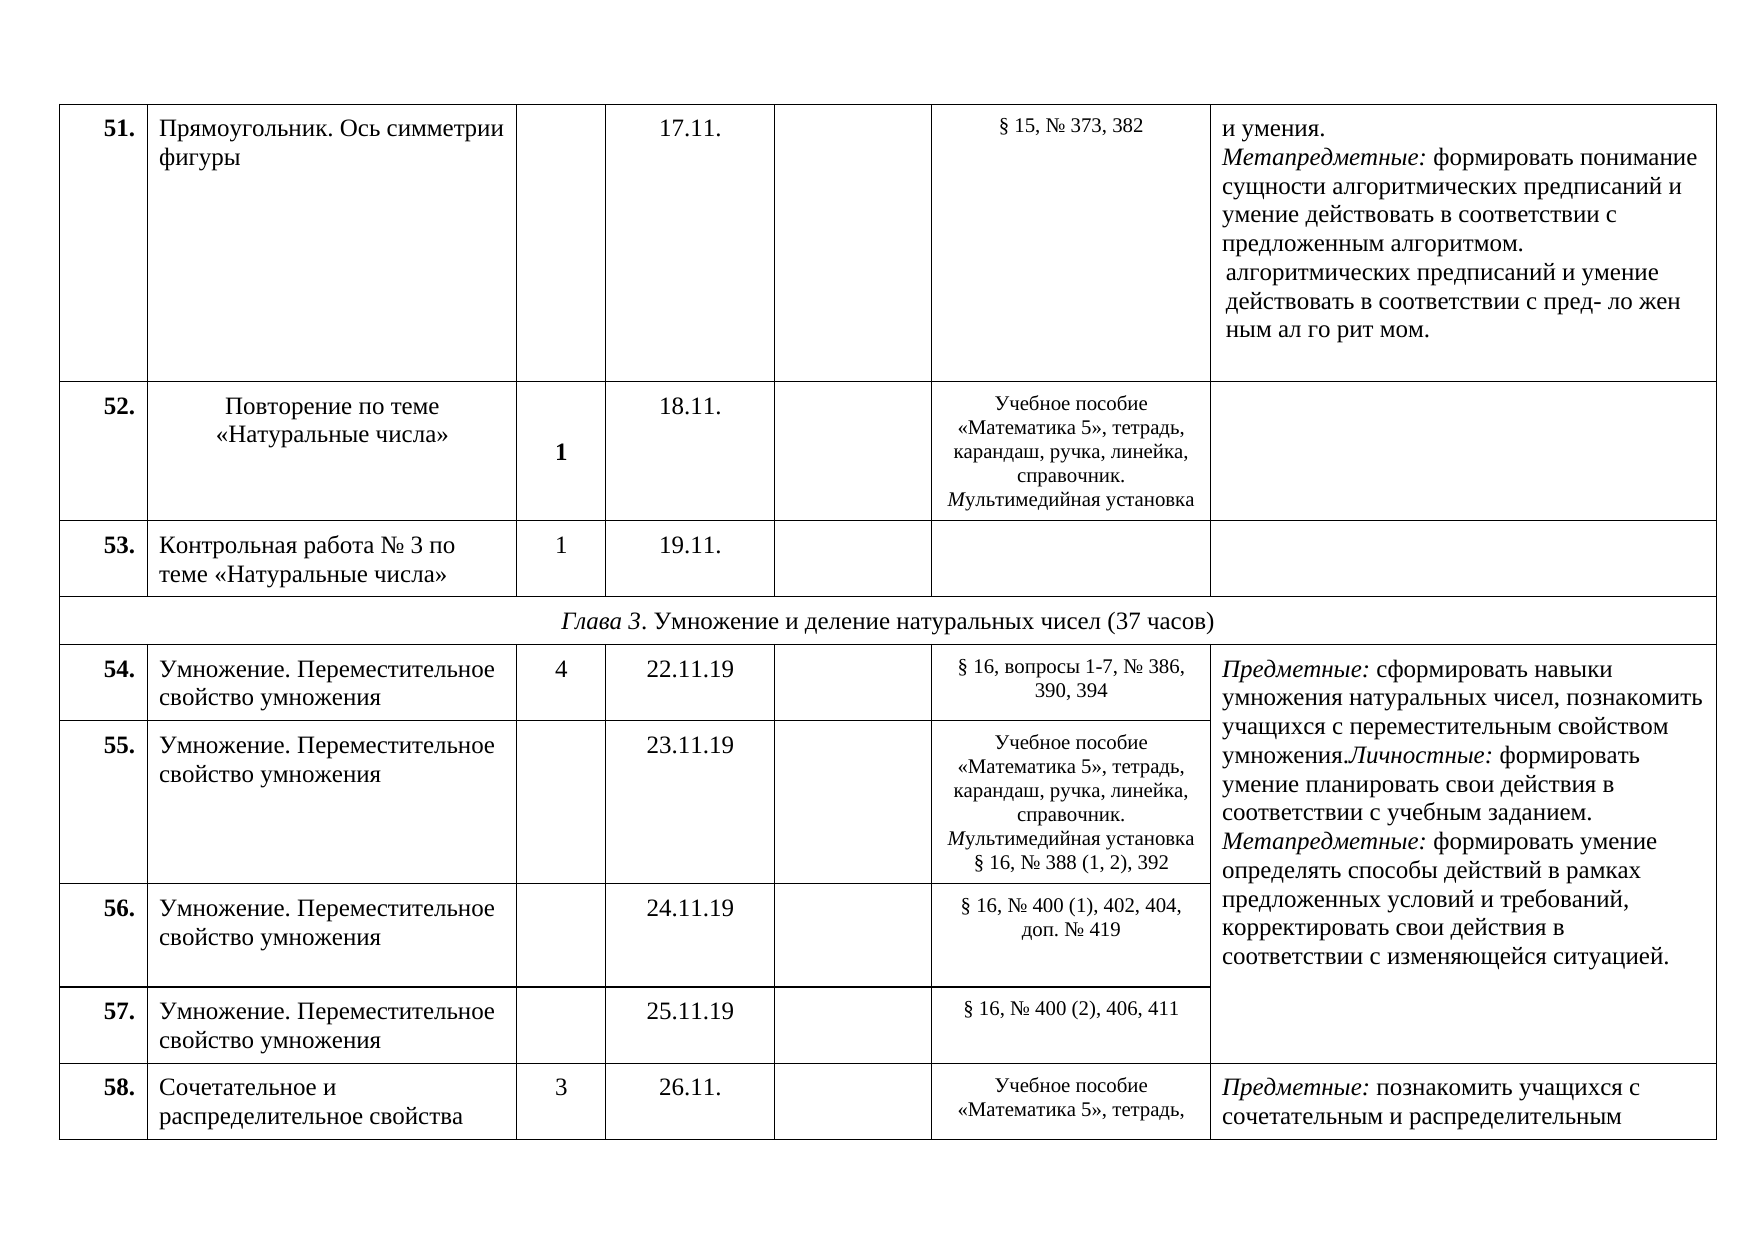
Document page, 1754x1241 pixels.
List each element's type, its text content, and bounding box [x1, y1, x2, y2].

table_cell [517, 884, 605, 986]
table_cell § 15, № 373, 382 [932, 105, 1210, 381]
table_cell Умножение. Переместительное свойство умножения [148, 884, 516, 986]
table_cell 19.11. [606, 521, 774, 596]
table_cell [148, 1064, 516, 1139]
table_cell 24.11.19 [606, 884, 774, 986]
table_cell 18.11. [606, 382, 774, 520]
table_cell 4 [517, 645, 605, 720]
table_cell Глава 3. Умножение и деление натуральных чисел (37 часов) [60, 597, 1716, 644]
table_cell Учебное пособие «Математика 5», тетрадь, карандаш, ручка, линейка, справочник. Мультимедийная установка § 16, № 388 (1, 2), 392 [932, 721, 1210, 883]
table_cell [148, 105, 516, 381]
table_cell 26.11. [606, 1064, 774, 1139]
table_cell Умножение. Переместительное свойство умножения [148, 988, 516, 1063]
table_cell 17.11. [606, 105, 774, 381]
table_cell [60, 721, 147, 883]
table_cell [775, 645, 931, 720]
table_cell 3 [517, 1064, 605, 1139]
table_cell § 16, вопросы 1-7, № 386, 390, 394 [932, 645, 1210, 720]
table_cell Предметные: сформировать навыки умножения натуральных чисел, познакомить учащихся с переместительным свойством умножения.Личностные: формировать умение планировать свои действия в соответствии с учебным заданием. Метапредметные: формировать умение определять способы действий в рамках предложенных условий и требований, корректировать свои действия в соответствии с изменяющейся ситуацией. [1211, 645, 1716, 1063]
table_cell § 16, № 400 (1), 402, 404, доп. № 419 [932, 884, 1210, 986]
table_cell [60, 105, 147, 381]
table_cell [775, 382, 931, 520]
table_cell Умножение. Переместительное свойство умножения [148, 721, 516, 883]
table_cell 22.11.19 [606, 645, 774, 720]
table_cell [932, 1064, 1210, 1139]
table_cell [775, 988, 931, 1063]
table_cell [517, 105, 605, 381]
table_cell [1211, 521, 1716, 596]
table_cell Контрольная работа № 3 по теме «Натуральные числа» [148, 521, 516, 596]
table_cell 1 [517, 382, 605, 520]
table_cell [775, 1064, 931, 1139]
table_cell 25.11.19 [606, 988, 774, 1063]
table_cell [60, 1064, 147, 1139]
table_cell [1211, 1064, 1716, 1139]
table_cell 23.11.19 [606, 721, 774, 883]
table_cell [60, 382, 147, 520]
table_cell [60, 521, 147, 596]
table_cell § 16, № 400 (2), 406, 411 [932, 988, 1210, 1063]
table_cell [775, 521, 931, 596]
table_cell [60, 884, 147, 986]
table_cell [932, 521, 1210, 596]
table_cell [775, 105, 931, 381]
table_cell Учебное пособие «Математика 5», тетрадь, карандаш, ручка, линейка, справочник. Мультимедийная установка [932, 382, 1210, 520]
table_cell [517, 988, 605, 1063]
table_cell 1 [517, 521, 605, 596]
table_cell [1211, 382, 1716, 520]
table_cell [775, 884, 931, 986]
table_cell [517, 721, 605, 883]
table_cell Повторение по теме «Натуральные числа» [148, 382, 516, 520]
table_cell Умножение. Переместительное свойство умножения [148, 645, 516, 720]
table_cell [60, 988, 147, 1063]
table_cell [60, 645, 147, 720]
table_cell [775, 721, 931, 883]
